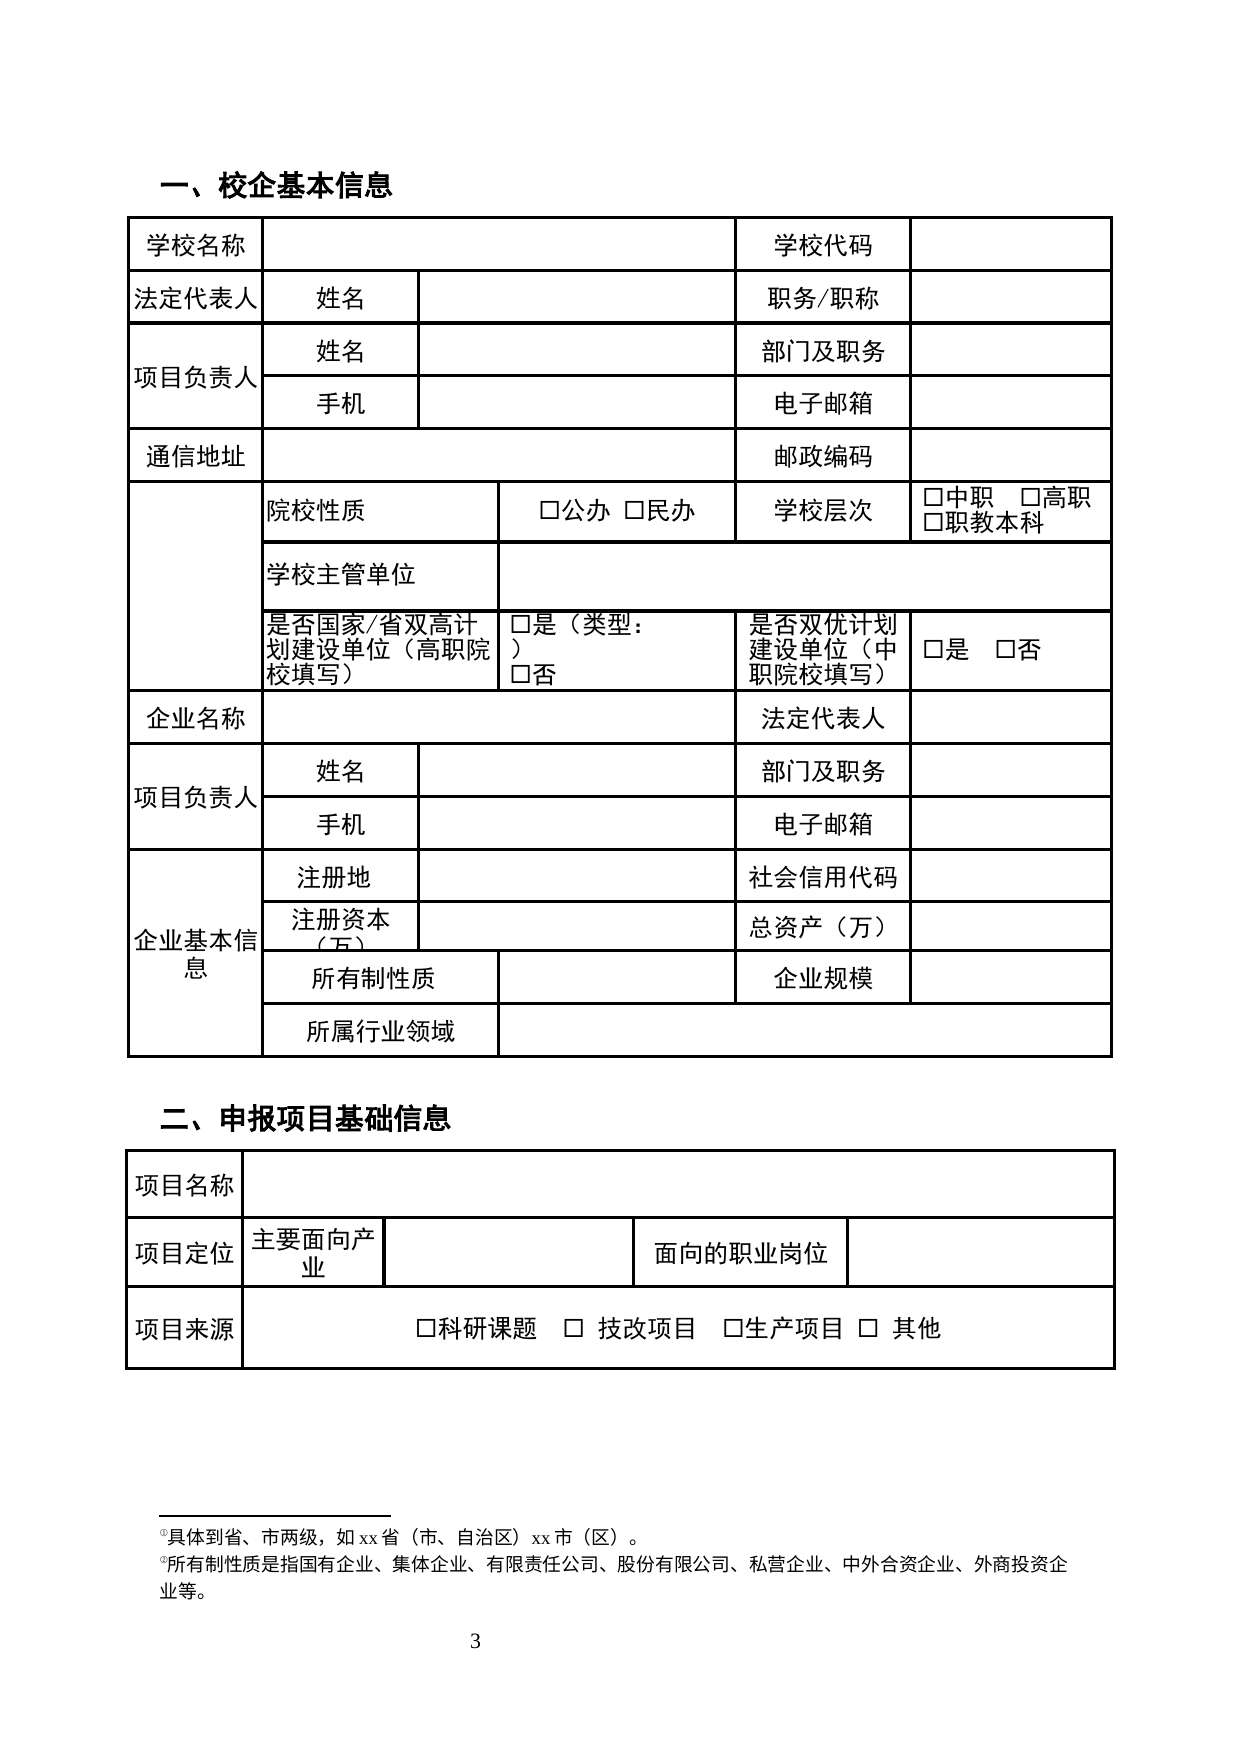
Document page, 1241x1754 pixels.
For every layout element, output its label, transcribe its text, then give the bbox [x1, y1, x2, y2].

table_cell 项目负责人 [130, 745, 261, 847]
table_cell [420, 272, 734, 321]
table_cell [264, 692, 734, 742]
table_cell 是（类型： ） 否 [500, 613, 734, 689]
table_cell 手机 [264, 798, 417, 847]
table_cell 姓名 [264, 325, 417, 374]
subtitle 二、申报项目基础信息 [159, 1099, 1081, 1132]
table_cell [500, 952, 734, 1002]
table_cell 职务/职称 [737, 272, 909, 321]
table_cell 邮政编码 [737, 430, 909, 480]
table_cell [420, 325, 734, 374]
table_cell 法定代表人 [737, 692, 909, 742]
table_cell 企业规模 [737, 952, 909, 1002]
table_cell 是否双优计划建设单位（中职院校填写） [737, 613, 909, 689]
table_cell [912, 745, 1110, 794]
table_cell 中职 高职 职教本科 [912, 483, 1110, 540]
table_cell [264, 430, 734, 480]
table_cell [912, 377, 1110, 427]
table_cell [912, 430, 1110, 480]
table_cell 科研课题 技改项目 生产项目 其他 [244, 1288, 1113, 1367]
table_cell 面向的职业岗位 [635, 1219, 846, 1285]
table_cell 电子邮箱 [737, 377, 909, 427]
table_cell 所有制性质 [264, 952, 497, 1002]
table_header [244, 1152, 1113, 1216]
table_cell [500, 544, 1110, 609]
table_cell 院校性质 [264, 483, 497, 540]
table_cell 学校主管单位 [264, 544, 497, 609]
table_cell [912, 851, 1110, 900]
table_cell 是否国家/省双高计划建设单位（高职院校填写） [264, 613, 497, 689]
table_cell 注册资本（万） [264, 903, 417, 949]
table_cell 主要面向产业 [244, 1219, 382, 1285]
table_cell [912, 903, 1110, 949]
table_cell 姓名 [264, 745, 417, 794]
table_cell 学校层次 [737, 483, 909, 540]
table_cell [912, 325, 1110, 374]
table_cell 电子邮箱 [737, 798, 909, 847]
table_cell 企业基本信息 [130, 851, 261, 1055]
table_cell [420, 377, 734, 427]
table_cell [912, 692, 1110, 742]
table_cell [130, 483, 261, 689]
table_cell 项目定位 [128, 1219, 241, 1285]
table_cell 总资产（万） [737, 903, 909, 949]
table_cell [912, 272, 1110, 321]
table_cell 企业名称 [130, 692, 261, 742]
table_cell 注册地 [264, 851, 417, 900]
table_cell [386, 1219, 632, 1285]
table_cell [420, 745, 734, 794]
table_cell [500, 1005, 1110, 1055]
table_cell 公办 民办 [500, 483, 734, 540]
table_cell [420, 903, 734, 949]
table_header 项目名称 [128, 1152, 241, 1216]
table_cell 通信地址 [130, 430, 261, 480]
table_cell 部门及职务 [737, 325, 909, 374]
table_cell 姓名 [264, 272, 417, 321]
table_header [264, 219, 734, 268]
table_cell 所属行业领域 [264, 1005, 497, 1055]
table_header 学校代码 [737, 219, 909, 268]
table_header 学校名称 [130, 219, 261, 268]
table_cell [912, 798, 1110, 847]
table_cell [912, 952, 1110, 1002]
table_cell [849, 1219, 1113, 1285]
table_cell [420, 798, 734, 847]
table_cell 项目负责人 [130, 325, 261, 427]
table_cell 手机 [264, 377, 417, 427]
table_header [912, 219, 1110, 268]
table_cell 社会信用代码 [737, 851, 909, 900]
table_cell 法定代表人 [130, 272, 261, 321]
subtitle 一、校企基本信息 [159, 166, 1081, 199]
table_cell 项目来源 [128, 1288, 241, 1367]
table_cell [420, 851, 734, 900]
table_cell 部门及职务 [737, 745, 909, 794]
table_cell 是 否 [912, 613, 1110, 689]
